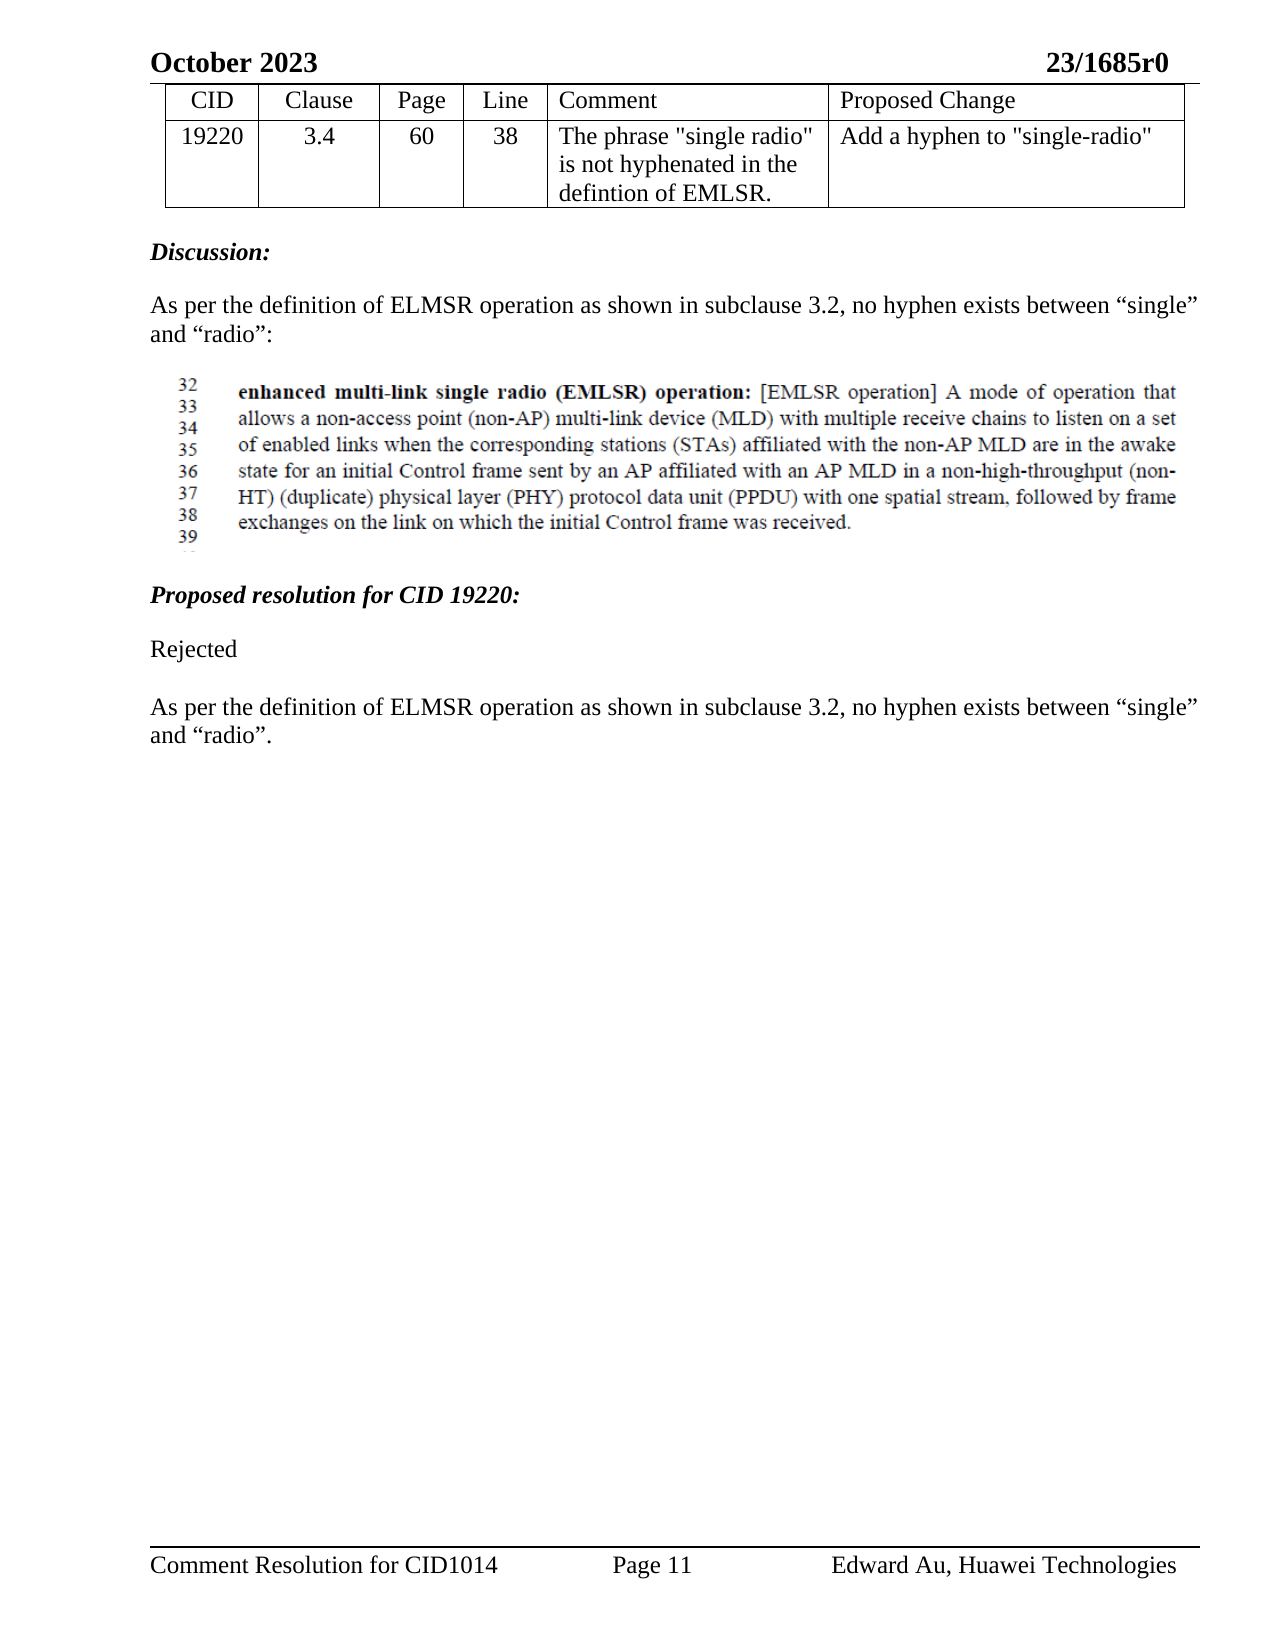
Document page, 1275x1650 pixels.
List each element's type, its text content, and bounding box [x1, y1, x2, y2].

text As per the definition of ELMSR operation as shown in subclause 3.2, no hyphen exists between “single” and “radio”. [150, 692, 1200, 749]
table_header Page [380, 85, 463, 120]
table_header CID [166, 85, 258, 120]
table_header Comment [548, 85, 828, 120]
table_cell Add a hyphen to "single-radio" [829, 121, 1184, 207]
table_cell 60 [380, 121, 463, 207]
text As per the definition of ELMSR operation as shown in subclause 3.2, no hyphen exists between “single” and “radio”: [150, 291, 1200, 348]
table_cell 19220 [166, 121, 258, 207]
table_header Line [464, 85, 547, 120]
table_cell 38 [464, 121, 547, 207]
table_cell The phrase "single radio" is not hyphenated in the defintion of EMLSR. [548, 121, 828, 207]
table_header Proposed Change [829, 85, 1184, 120]
text Rejected [150, 634, 1200, 663]
table_cell 3.4 [259, 121, 379, 207]
text Proposed resolution for CID 19220: [150, 581, 1200, 609]
table_header Clause [259, 85, 379, 120]
text Discussion: [150, 237, 1200, 266]
